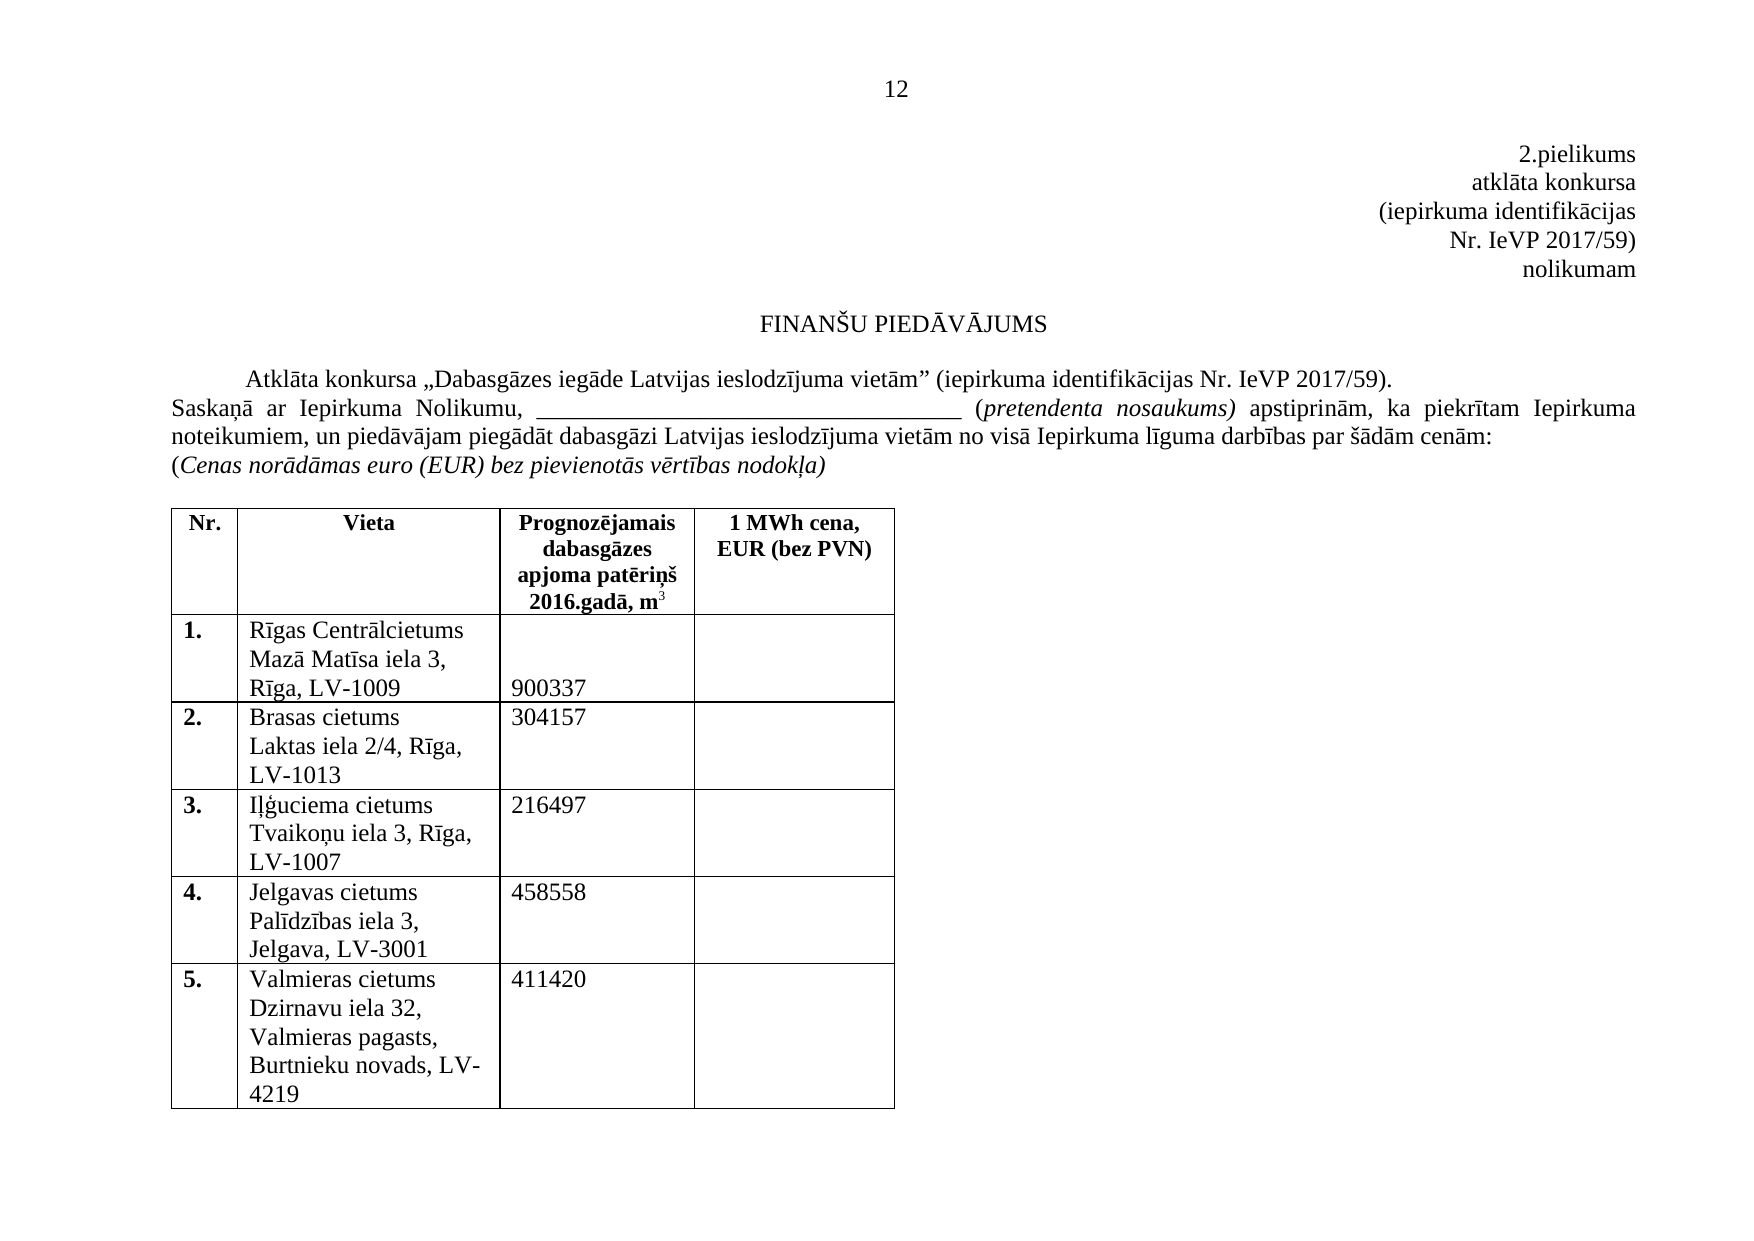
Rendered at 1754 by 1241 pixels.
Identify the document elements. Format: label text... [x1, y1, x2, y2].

table_cell Iļģuciema cietums Tvaikoņu iela 3, Rīga, LV-1007 [238, 790, 499, 876]
text 2.pielikums [171, 139, 1636, 167]
text Nr. IeVP 2017/59) [171, 225, 1636, 254]
table_header Vieta [238, 509, 499, 614]
text Atklāta konkursa „Dabasgāzes iegāde Latvijas ieslodzījuma vietām” (iepirkuma identifikācijas Nr. IeVP 2017/59). [171, 364, 1636, 393]
table_cell 3. [172, 790, 237, 876]
table_cell [695, 790, 894, 876]
text atklāta konkursa [171, 167, 1636, 196]
table_cell Valmieras cietums Dzirnavu iela 32, Valmieras pagasts, Burtnieku novads, LV-4219 [238, 964, 499, 1108]
table_cell [695, 615, 894, 701]
table_header Prognozējamais dabasgāzes apjoma patēriņš 2016.gadā, m3 [501, 509, 694, 614]
table_header 1 MWh cena, EUR (bez PVN) [695, 509, 894, 614]
table_cell 411420 [501, 964, 694, 1108]
table_cell 458558 [501, 877, 694, 963]
text nolikumam [171, 254, 1636, 282]
table_cell 900337 [501, 615, 694, 701]
table_cell Jelgavas cietums Palīdzības iela 3, Jelgava, LV-3001 [238, 877, 499, 963]
text (iepirkuma identifikācijas [171, 196, 1636, 225]
table_cell 5. [172, 964, 237, 1108]
table_cell [695, 703, 894, 789]
text Saskaņā ar Iepirkuma Nolikumu, __________________________________ (pretendenta nosaukums) apstiprinām, ka piekrītam Iepirkuma noteikumiem, un piedāvājam piegādāt dabasgāzi Latvijas ieslodzījuma vietām no visā Iepirkuma līguma darbības par šādām cenām: [171, 393, 1636, 450]
table_header Nr. [172, 509, 237, 614]
table_cell 2. [172, 703, 237, 789]
table_cell Rīgas Centrālcietums Mazā Matīsa iela 3, Rīga, LV-1009 [238, 615, 499, 701]
table_cell 216497 [501, 790, 694, 876]
table_cell 304157 [501, 703, 694, 789]
text FINANŠU PIEDĀVĀJUMS [171, 309, 1636, 338]
text (Cenas norādāmas euro (EUR) bez pievienotās vērtības nodokļa) [171, 450, 1636, 479]
table_cell Brasas cietums Laktas iela 2/4, Rīga, LV-1013 [238, 703, 499, 789]
table_cell 4. [172, 877, 237, 963]
table_cell [695, 964, 894, 1108]
table_cell 1. [172, 615, 237, 701]
table_cell [695, 877, 894, 963]
